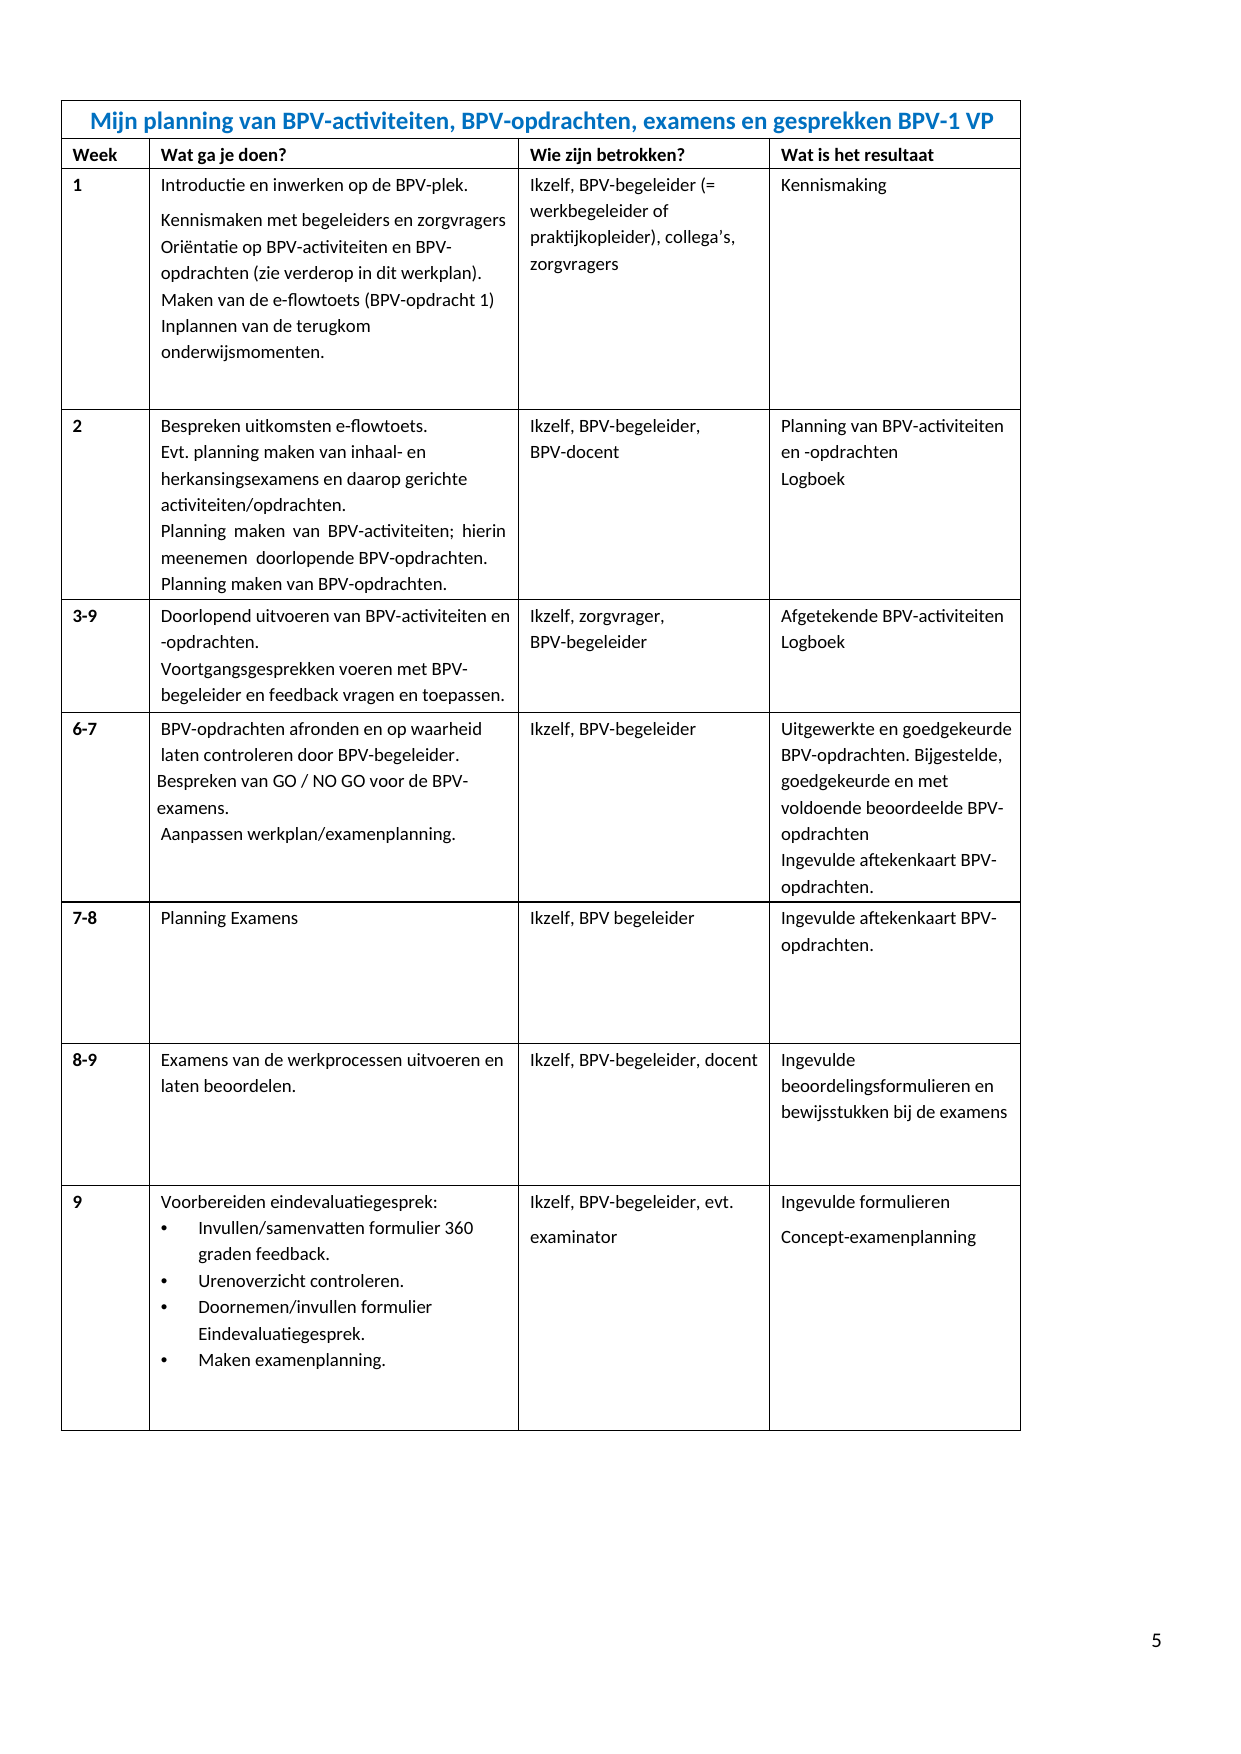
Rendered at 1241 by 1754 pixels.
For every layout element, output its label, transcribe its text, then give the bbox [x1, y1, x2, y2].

table_cell Uitgewerkte en goedgekeurde BPV-opdrachten. Bijgestelde, goedgekeurde en met voldoende beoordeelde BPV-opdrachten Ingevulde aftekenkaart BPV-opdrachten. [770, 713, 1020, 901]
table_header Mijn planning van BPV-activiteiten, BPV-opdrachten, examens en gesprekken BPV-1 VP [62, 101, 1020, 138]
table_cell 6-7 [62, 713, 149, 901]
table_cell Ikzelf, BPV-begeleider [519, 713, 769, 901]
table_cell Ikzelf, BPV begeleider [519, 903, 769, 1043]
table_cell Planning Examens [150, 903, 518, 1043]
table_cell Doorlopend uitvoeren van BPV-activiteiten en -opdrachten. Voortgangsgesprekken voeren met BPV-begeleider en feedback vragen en toepassen. [150, 600, 518, 712]
table_cell Afgetekende BPV-activiteiten Logboek [770, 600, 1020, 712]
table_cell 7-8 [62, 903, 149, 1043]
table_cell 1 [62, 169, 149, 409]
table_cell Planning van BPV-activiteiten en -opdrachten Logboek [770, 410, 1020, 599]
table_cell Wat ga je doen? [150, 139, 518, 168]
table_cell Ingevulde aftekenkaart BPV-opdrachten. [770, 903, 1020, 1043]
table_cell 9 [62, 1186, 149, 1430]
table_cell Ikzelf, zorgvrager, BPV-begeleider [519, 600, 769, 712]
table_cell Wie zijn betrokken? [519, 139, 769, 168]
table_cell Week [62, 139, 149, 168]
table_cell BPV-opdrachten afronden en op waarheid laten controleren door BPV-begeleider. Bespreken van GO / NO GO voor de BPV-examens. Aanpassen werkplan/examenplanning. [150, 713, 518, 901]
table_cell 2 [62, 410, 149, 599]
table_cell Ikzelf, BPV-begeleider, BPV-docent [519, 410, 769, 599]
table_cell Ikzelf, BPV-begeleider, evt. examinator [519, 1186, 769, 1430]
table_cell Introductie en inwerken op de BPV-plek. Kennismaken met begeleiders en zorgvragers Oriëntatie op BPV-activiteiten en BPV-opdrachten (zie verderop in dit werkplan). Maken van de e-flowtoets (BPV-opdracht 1) Inplannen van de terugkom onderwijsmomenten. [150, 169, 518, 409]
table_cell Ingevulde beoordelingsformulieren en bewijsstukken bij de examens [770, 1044, 1020, 1185]
table_cell Voorbereiden eindevaluatiegesprek: Invullen/samenvatten formulier 360 graden feedback. Urenoverzicht controleren. Doornemen/invullen formulier Eindevaluatiegesprek. Maken examenplanning. [150, 1186, 518, 1430]
table_cell Ikzelf, BPV-begeleider, docent [519, 1044, 769, 1185]
table_cell Kennismaking [770, 169, 1020, 409]
table_cell 8-9 [62, 1044, 149, 1185]
table_cell Wat is het resultaat [770, 139, 1020, 168]
table_cell 3-9 [62, 600, 149, 712]
table_cell Bespreken uitkomsten e-flowtoets. Evt. planning maken van inhaal- en herkansingsexamens en daarop gerichte activiteiten/opdrachten. Planning maken van BPV-activiteiten; hierin meenemen doorlopende BPV-opdrachten. Planning maken van BPV-opdrachten. [150, 410, 518, 599]
table_cell Examens van de werkprocessen uitvoeren en laten beoordelen. [150, 1044, 518, 1185]
table_cell Ikzelf, BPV-begeleider (= werkbegeleider of praktijkopleider), collega’s, zorgvragers [519, 169, 769, 409]
table_cell Ingevulde formulieren Concept-examenplanning [770, 1186, 1020, 1430]
